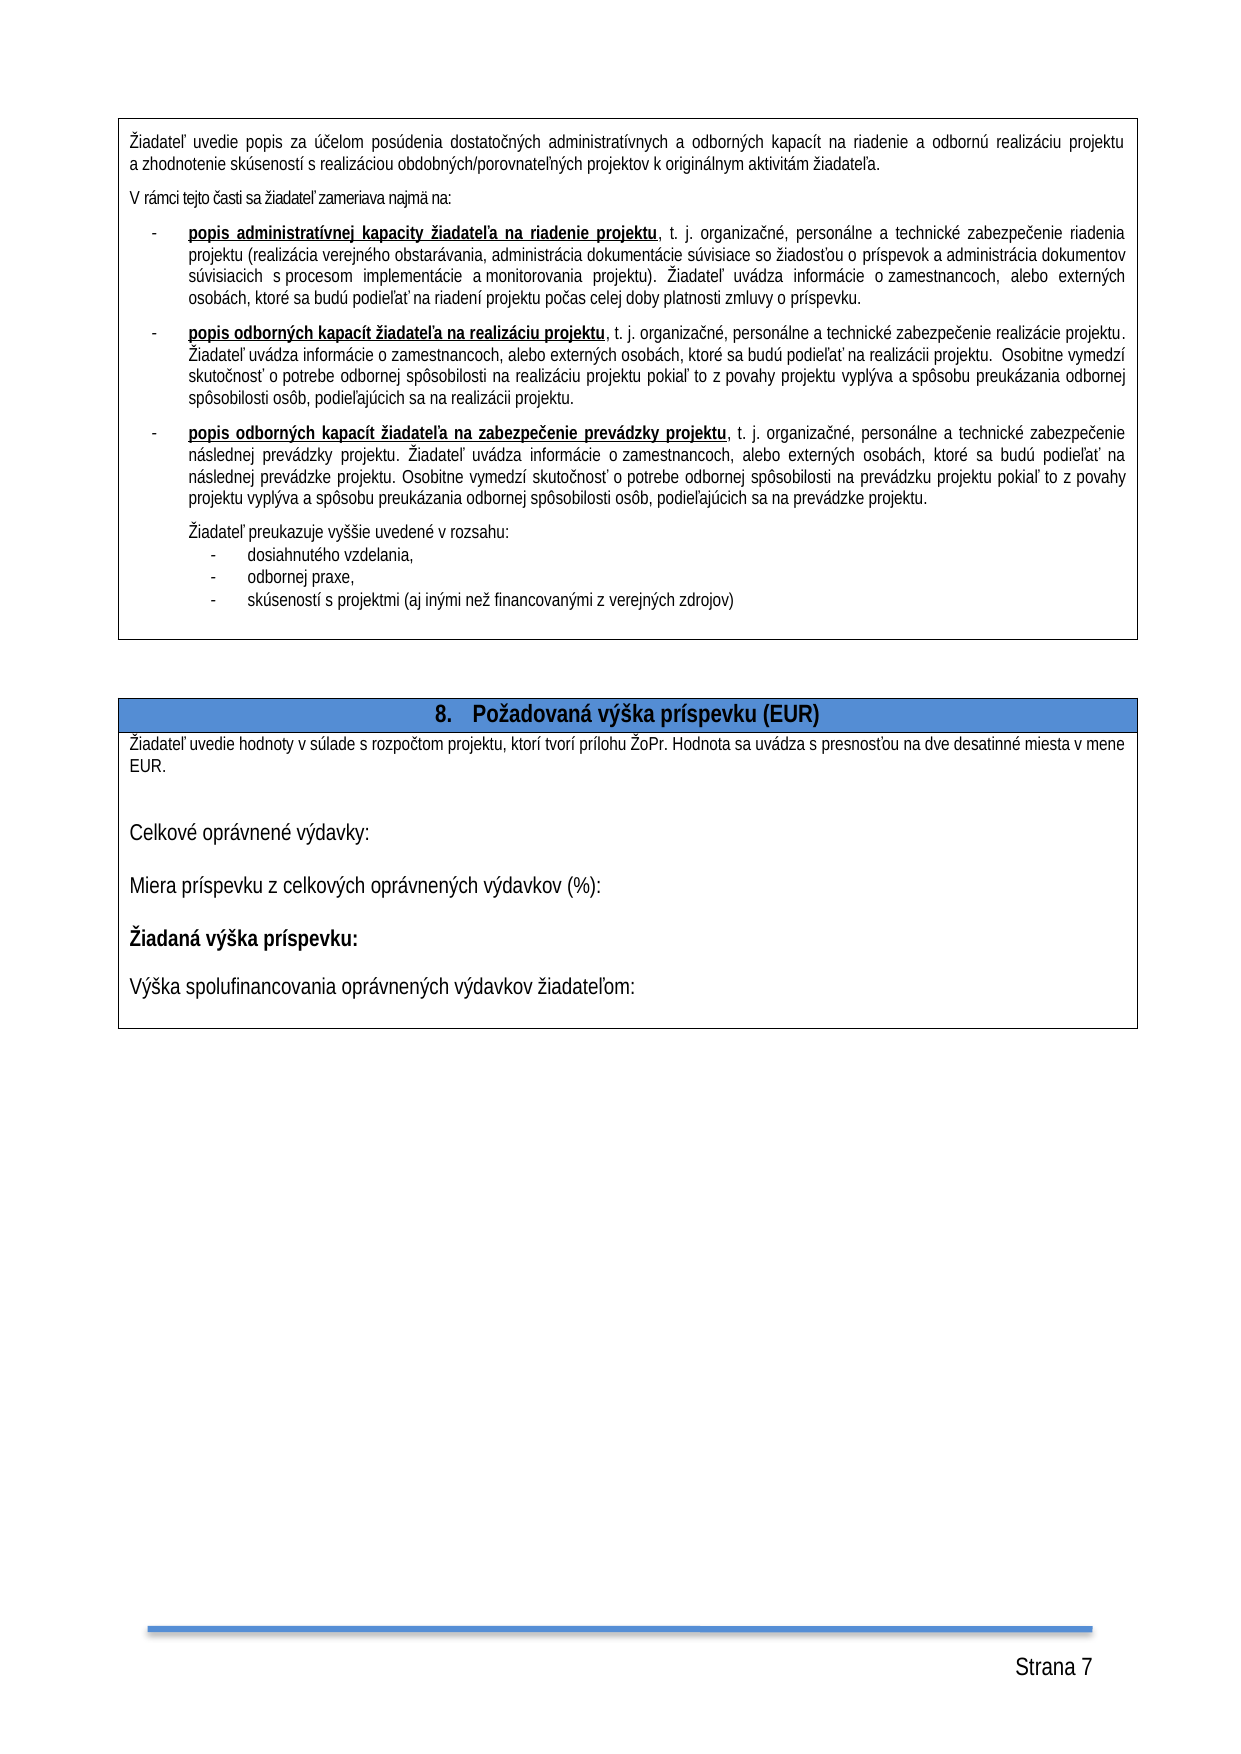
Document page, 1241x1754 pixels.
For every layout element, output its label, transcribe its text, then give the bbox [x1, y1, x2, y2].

table_header Požadovaná výška príspevku (EUR) [119, 699, 1137, 732]
table_cell Žiadateľ uvedie popis za účelom posúdenia dostatočných administratívnych a odborných kapacít na riadenie a odbornú realizáciu projektu a zhodnotenie skúseností s realizáciou obdobných/porovnateľných projektov k originálnym aktivitám žiadateľa. V rámci tejto časti sa žiadateľ zameriava najmä na: popis administratívnej kapacity žiadateľa na riadenie projektu, t. j. organizačné, personálne a technické zabezpečenie riadenia projektu (realizácia verejného obstarávania, administrácia dokumentácie súvisiace so žiadosťou o príspevok a administrácia dokumentov súvisiacich s procesom implementácie a monitorovania projektu). Žiadateľ uvádza informácie o zamestnancoch, alebo externých osobách, ktoré sa budú podieľať na riadení projektu počas celej doby platnosti zmluvy o príspevku. popis odborných kapacít žiadateľa na realizáciu projektu, t. j. organizačné, personálne a technické zabezpečenie realizácie projektu. Žiadateľ uvádza informácie o zamestnancoch, alebo externých osobách, ktoré sa budú podieľať na realizácii projektu. Osobitne vymedzí skutočnosť o potrebe odbornej spôsobilosti na realizáciu projektu pokiaľ to z povahy projektu vyplýva a spôsobu preukázania odbornej spôsobilosti osôb, podieľajúcich sa na realizácii projektu. popis odborných kapacít žiadateľa na zabezpečenie prevádzky projektu, t. j. organizačné, personálne a technické zabezpečenie následnej prevádzky projektu. Žiadateľ uvádza informácie o zamestnancoch, alebo externých osobách, ktoré sa budú podieľať na následnej prevádzke projektu. Osobitne vymedzí skutočnosť o potrebe odbornej spôsobilosti na prevádzku projektu pokiaľ to z povahy projektu vyplýva a spôsobu preukázania odbornej spôsobilosti osôb, podieľajúcich sa na prevádzke projektu. Žiadateľ preukazuje vyššie uvedené v rozsahu: dosiahnutého vzdelania, odbornej praxe, skúseností s projektmi (aj inými než financovanými z verejných zdrojov) [119, 119, 1137, 639]
table_cell Žiadateľ uvedie hodnoty v súlade s rozpočtom projektu, ktorí tvorí prílohu ŽoPr. Hodnota sa uvádza s presnosťou na dve desatinné miesta v mene EUR. Celkové oprávnené výdavky: Miera príspevku z celkových oprávnených výdavkov (%): Žiadaná výška príspevku: Výška spolufinancovania oprávnených výdavkov žiadateľom: [119, 733, 1137, 1028]
